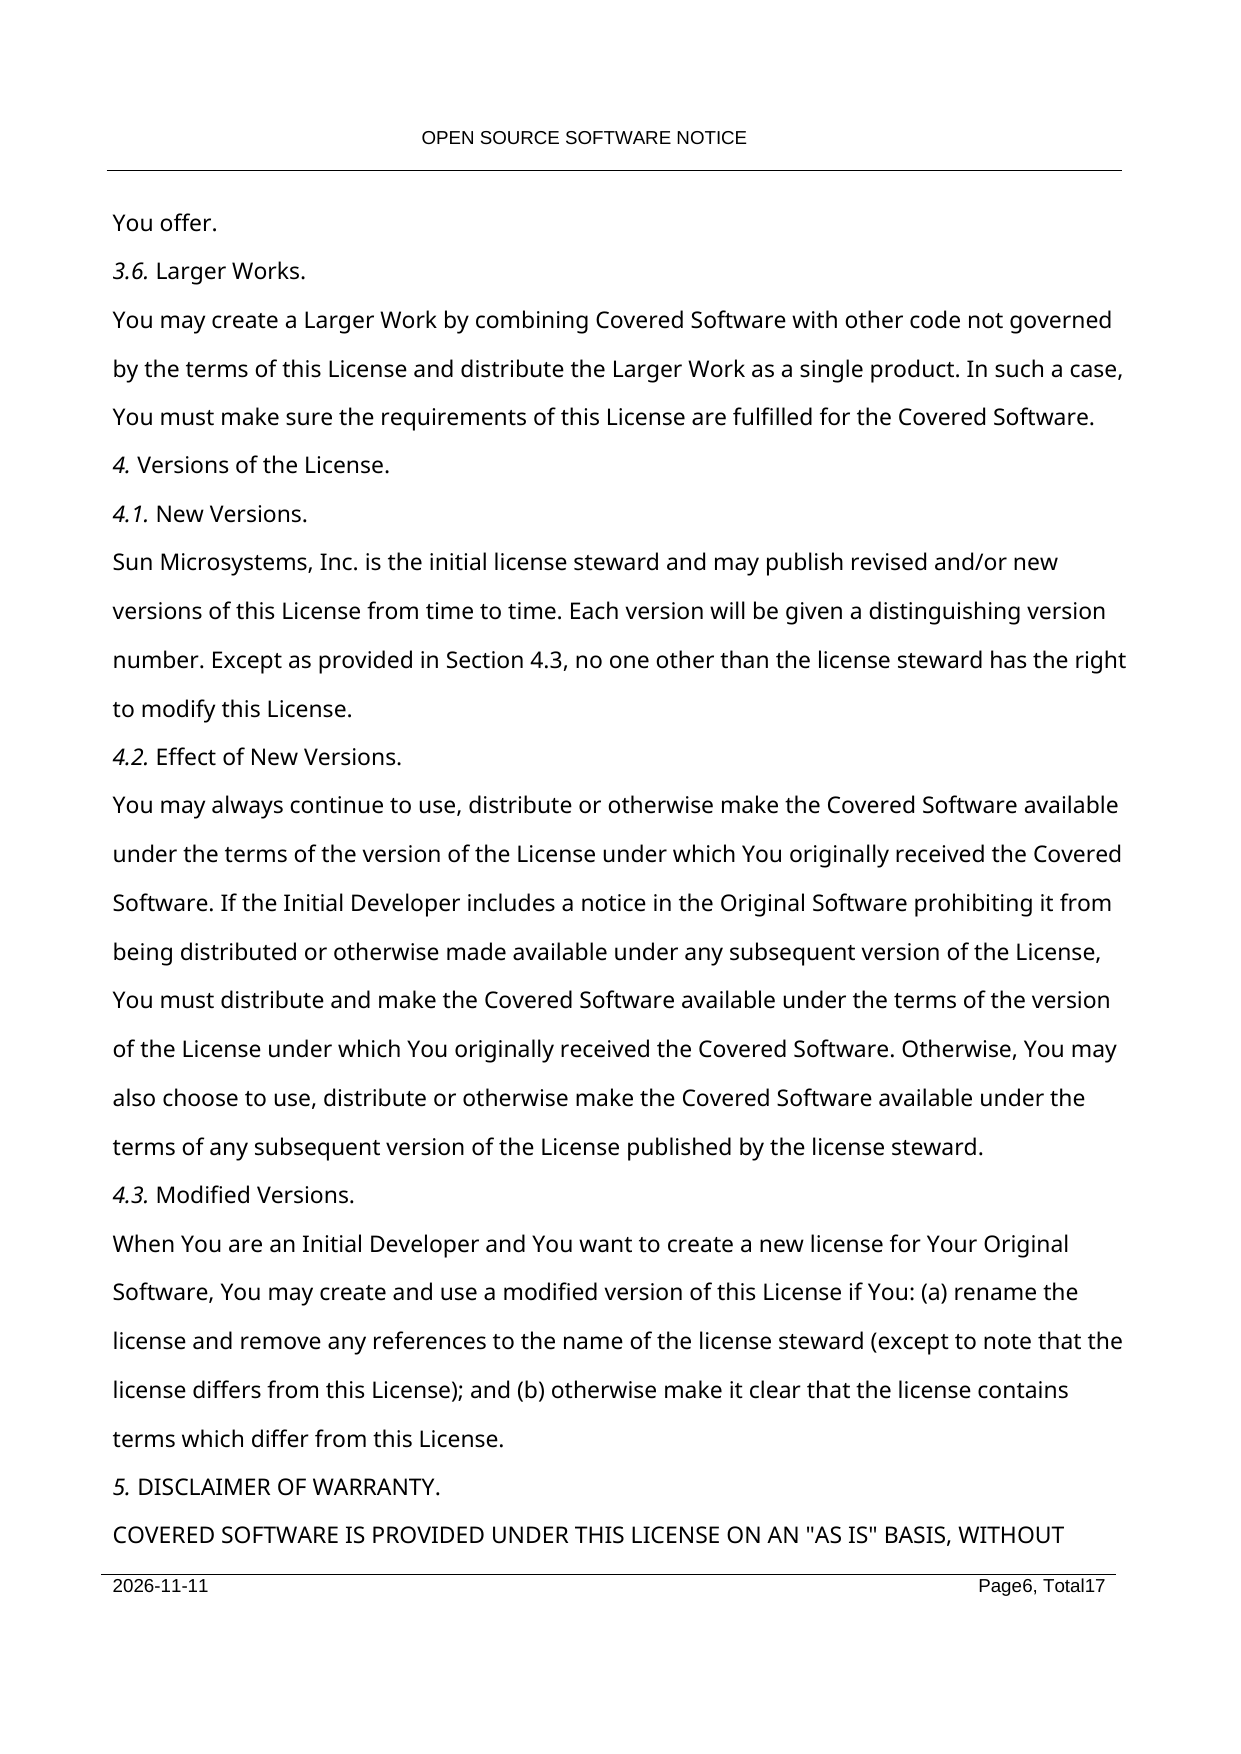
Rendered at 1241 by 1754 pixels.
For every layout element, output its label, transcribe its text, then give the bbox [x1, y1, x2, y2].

text 3.6. Larger Works. You may create a Larger Work by combining Covered Software with other code not governed by the terms of this License and distribute the Larger Work as a single product. In such a case, You must make sure the requirements of this License are fulfilled for the Covered Software. [112, 254, 1128, 433]
text 4.1. New Versions. Sun Microsystems, Inc. is the initial license steward and may publish revised and/or new versions of this License from time to time. Each version will be given a distinguishing version number. Except as provided in Section 4.3, no one other than the license steward has the right to modify this License. [112, 497, 1128, 724]
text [112, 206, 1128, 239]
text 4. Versions of the License. [112, 449, 1128, 481]
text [112, 1518, 1128, 1551]
text 5. DISCLAIMER OF WARRANTY. [112, 1470, 1128, 1503]
text 4.2. Effect of New Versions. You may always continue to use, distribute or otherwise make the Covered Software available under the terms of the version of the License under which You originally received the Covered Software. If the Initial Developer includes a notice in the Original Software prohibiting it from being distributed or otherwise made available under any subsequent version of the License, You must distribute and make the Covered Software available under the terms of the version of the License under which You originally received the Covered Software. Otherwise, You may also choose to use, distribute or otherwise make the Covered Software available under the terms of any subsequent version of the License published by the license steward. [112, 740, 1128, 1163]
text 4.3. Modified Versions. When You are an Initial Developer and You want to create a new license for Your Original Software, You may create and use a modified version of this License if You: (a) rename the license and remove any references to the name of the license steward (except to note that the license differs from this License); and (b) otherwise make it clear that the license contains terms which differ from this License. [112, 1178, 1128, 1454]
